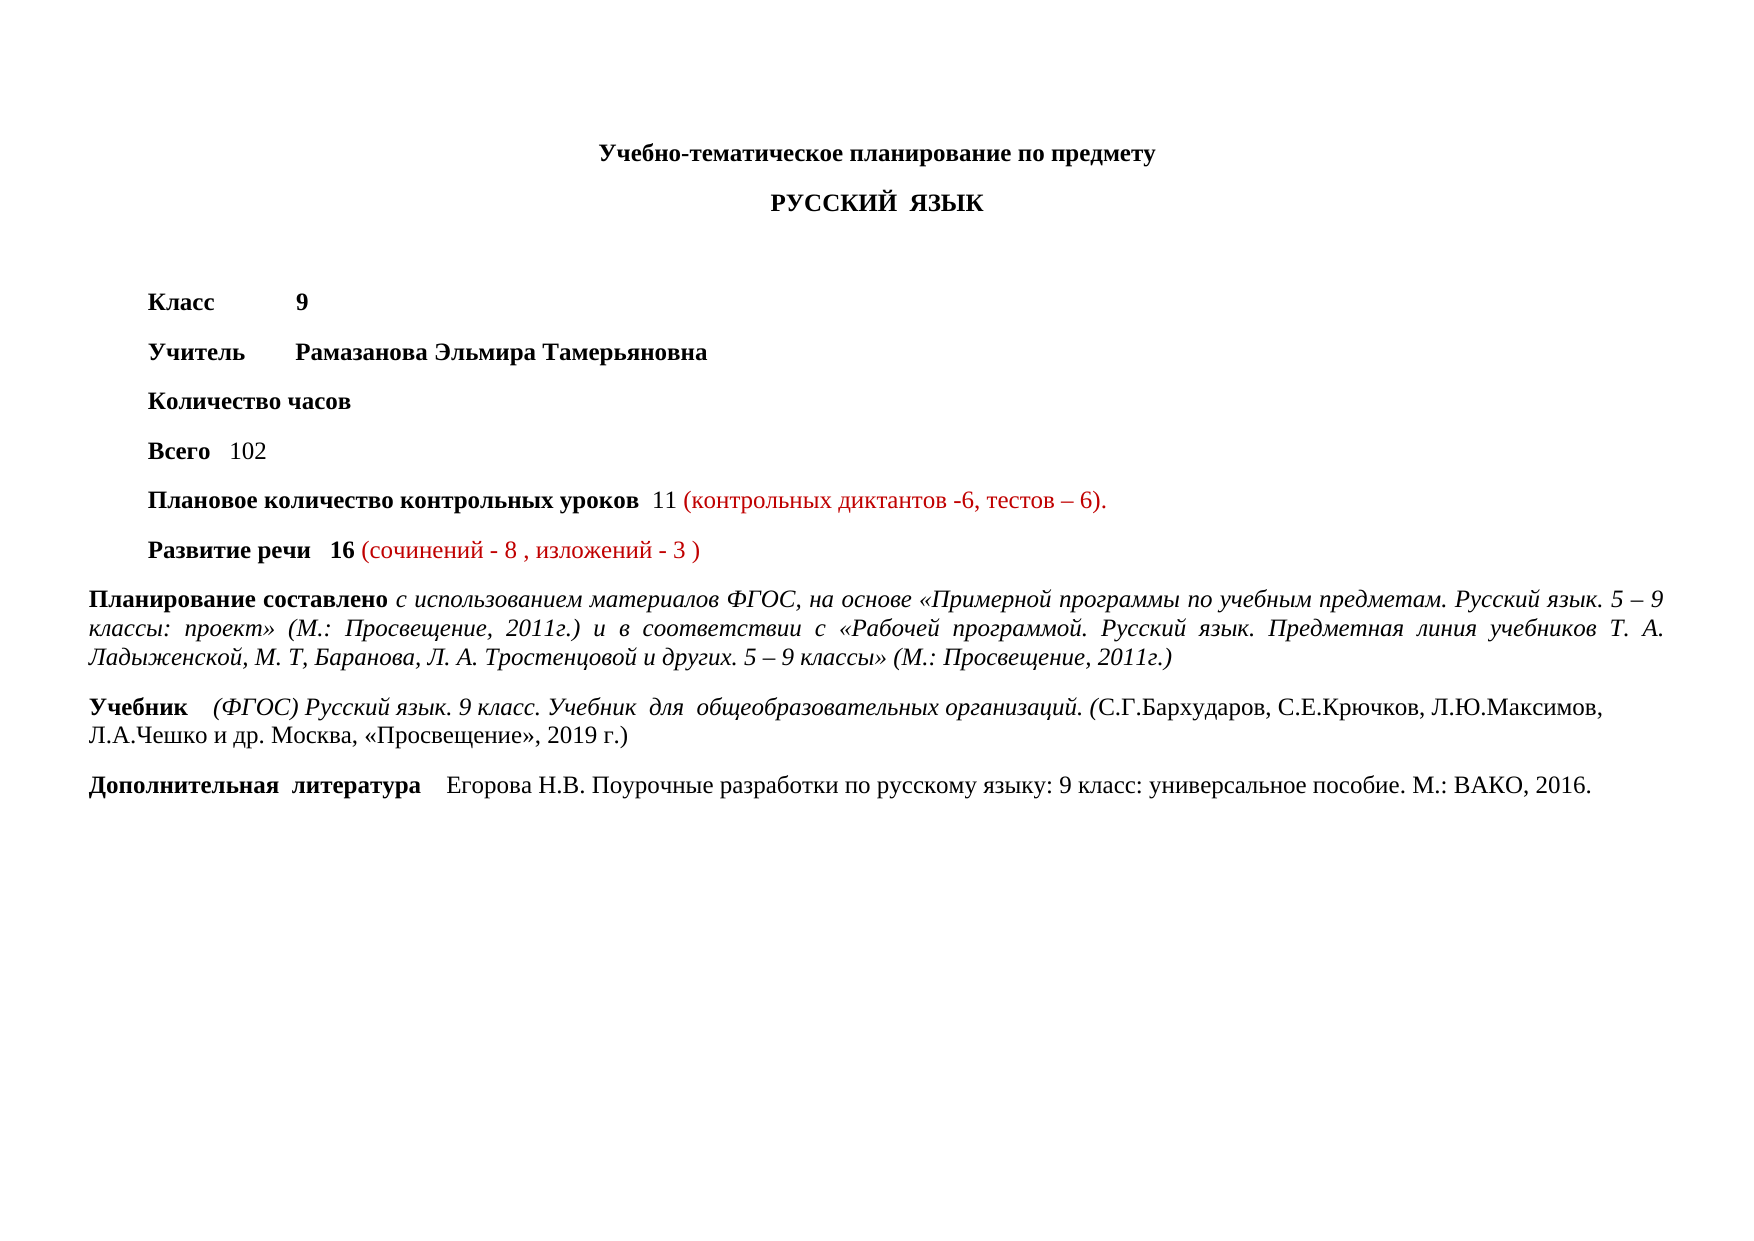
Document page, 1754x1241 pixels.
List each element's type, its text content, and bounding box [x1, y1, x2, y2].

text Планирование составлено с использованием материалов ФГОС, на основе «Примерной программы по учебным предметам. Русский язык. 5 – 9 классы: проект» (М.: Просвещение, 2011г.) и в соответствии с «Рабочей программой. Русский язык. Предметная линия учебников Т. А. Ладыженской, М. Т, Баранова, Л. А. Тростенцовой и других. 5 – 9 классы» (М.: Просвещение, 2011г.) [89, 584, 1665, 671]
text Класс 9 [148, 287, 1665, 316]
text Плановое количество контрольных уроков 11 (контрольных диктантов -6, тестов – 6). [148, 485, 1665, 514]
text Дополнительная литература Егорова Н.В. Поурочные разработки по русскому языку: 9 класс: универсальное пособие. М.: ВАКО, 2016. [89, 770, 1665, 799]
text Учебно-тематическое планирование по предмету [89, 138, 1665, 167]
text Всего 102 [148, 436, 1665, 464]
text Учебник (ФГОС) Русский язык. 9 класс. Учебник для общеобразовательных организаций. (С.Г.Бархударов, С.Е.Крючков, Л.Ю.Максимов, Л.А.Чешко и др. Москва, «Просвещение», 2019 г.) [89, 692, 1665, 749]
text Учитель Рамазанова Эльмира Тамерьяновна [148, 337, 1665, 365]
text Развитие речи 16 (сочинений - 8 , изложений - 3 ) [148, 535, 1665, 564]
text РУССКИЙ ЯЗЫК [89, 188, 1665, 217]
text Количество часов [148, 386, 1665, 415]
